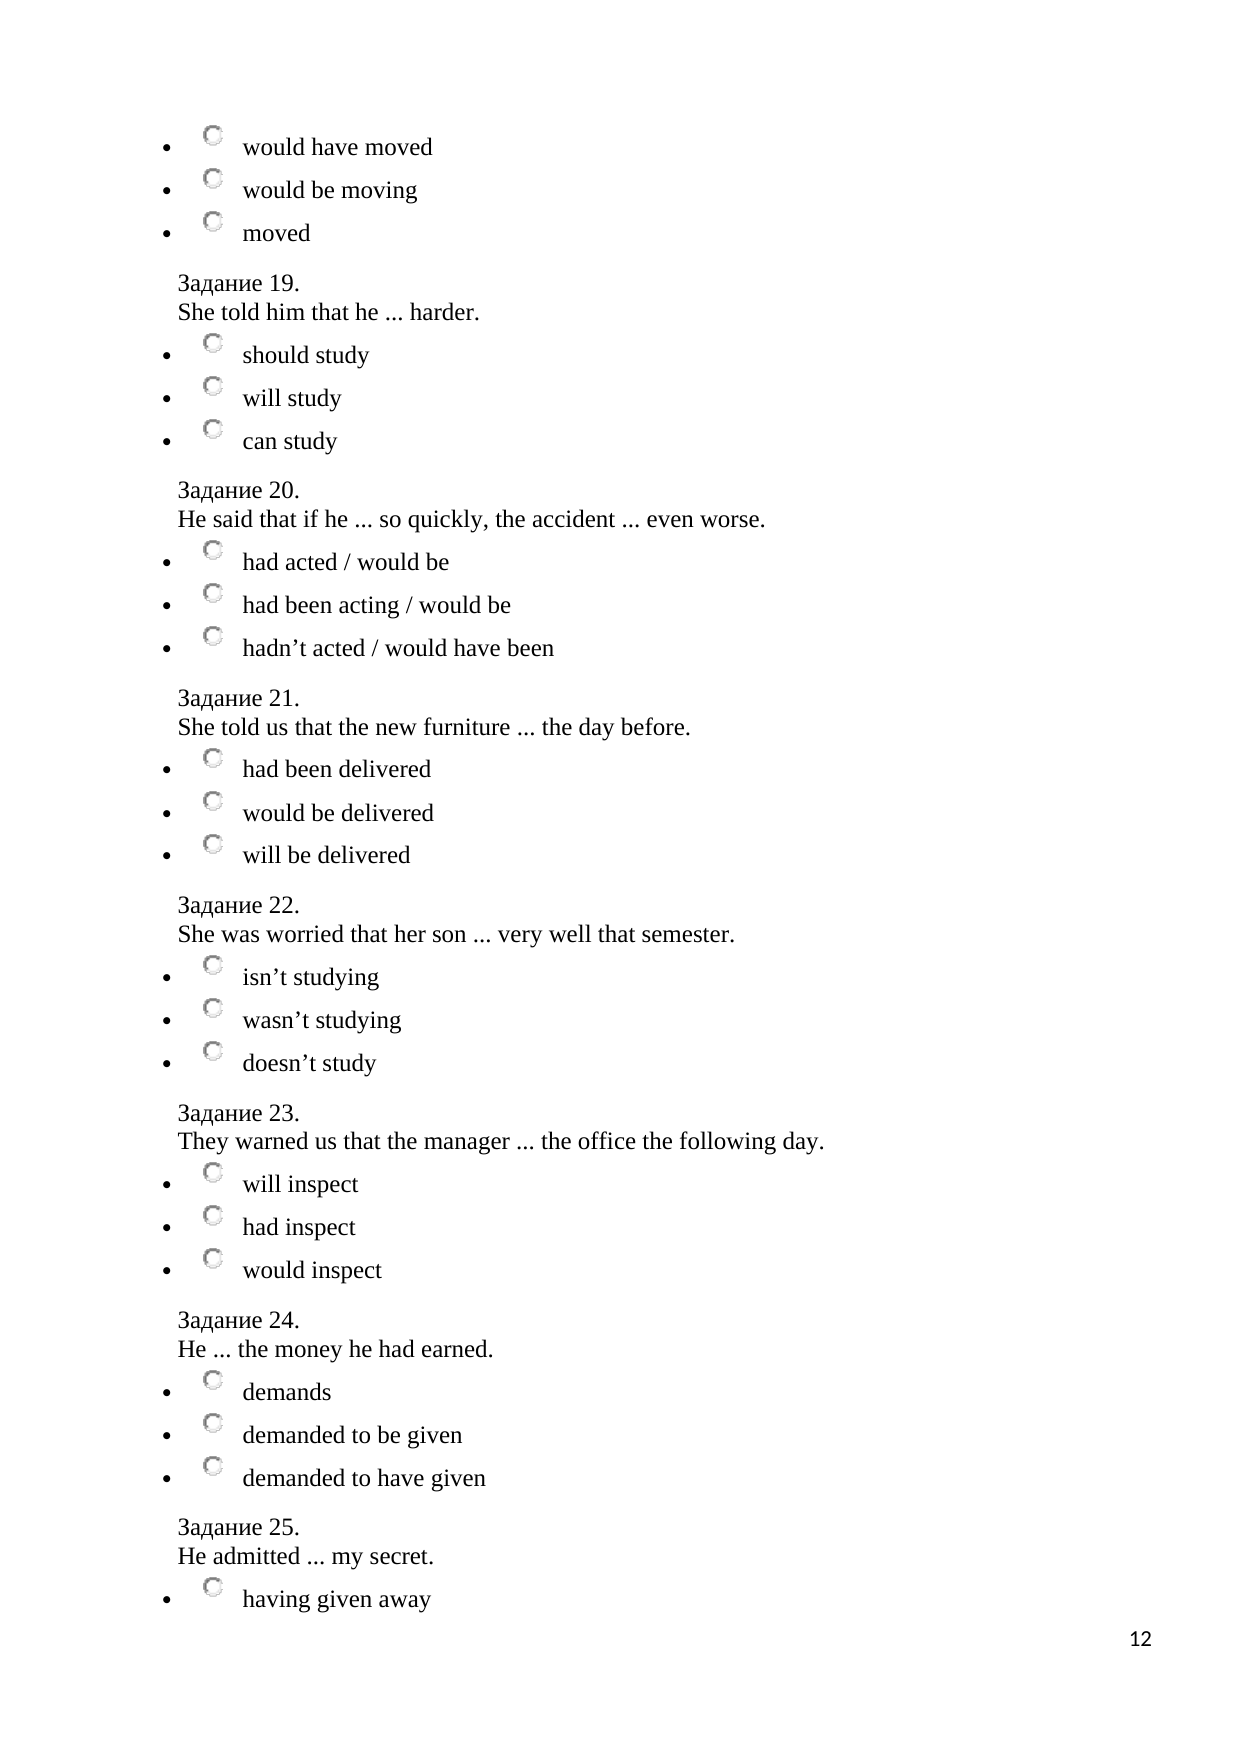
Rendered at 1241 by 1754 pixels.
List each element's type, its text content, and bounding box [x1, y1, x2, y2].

text Задание 22. [177, 890, 1152, 919]
list can study [163, 412, 1152, 454]
text She told him that he ... harder. [177, 297, 1152, 326]
list will study [163, 368, 1152, 412]
list wasn’t studying [163, 991, 1152, 1034]
list will be delivered [163, 826, 1152, 869]
text Задание 20. [177, 475, 1152, 504]
list demanded to have given [163, 1448, 1152, 1492]
list should study [163, 326, 1152, 368]
text He said that if he ... so quickly, the accident ... even worse. [177, 504, 1152, 533]
list would have moved [163, 118, 1152, 161]
list demanded to be given [163, 1406, 1152, 1448]
list had inspect [163, 1198, 1152, 1241]
text She told us that the new furniture ... the day before. [177, 712, 1152, 740]
list doesn’t study [163, 1034, 1152, 1077]
text Задание 19. [177, 268, 1152, 297]
text Задание 23. [177, 1098, 1152, 1126]
list had been delivered [163, 740, 1152, 783]
list moved [163, 204, 1152, 247]
list hadn’t acted / would have been [163, 619, 1152, 662]
list having given away [163, 1570, 1152, 1613]
list will inspect [163, 1155, 1152, 1198]
list had acted / would be [163, 533, 1152, 576]
text He ... the money he had earned. [177, 1334, 1152, 1362]
list would inspect [163, 1241, 1152, 1284]
text Задание 24. [177, 1305, 1152, 1334]
list would be delivered [163, 783, 1152, 826]
text Задание 25. [177, 1512, 1152, 1541]
text She was worried that her son ... very well that semester. [177, 919, 1152, 948]
list had been acting / would be [163, 576, 1152, 619]
text He admitted ... my secret. [177, 1541, 1152, 1570]
list isn’t studying [163, 948, 1152, 991]
list demands [163, 1362, 1152, 1406]
list would be moving [163, 161, 1152, 204]
text Задание 21. [177, 683, 1152, 712]
text They warned us that the manager ... the office the following day. [177, 1126, 1152, 1155]
